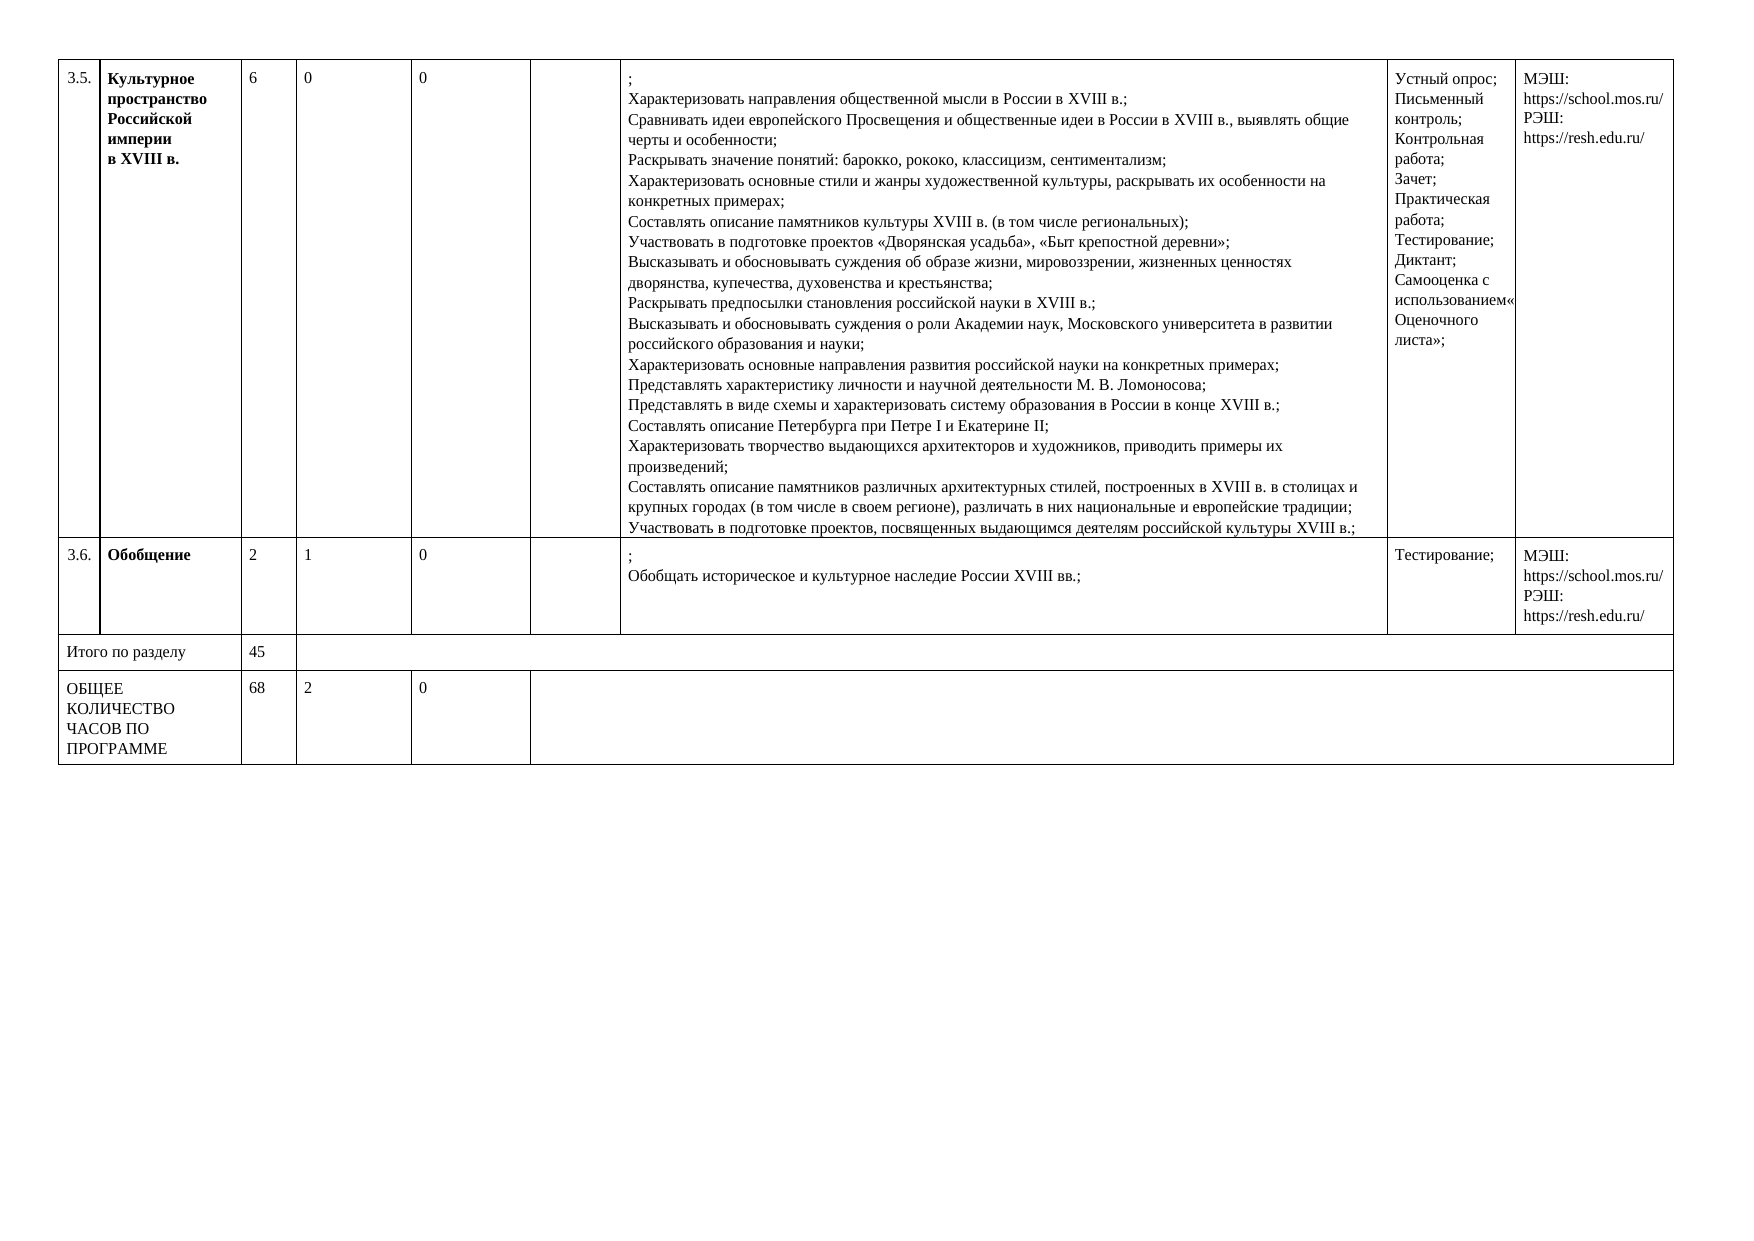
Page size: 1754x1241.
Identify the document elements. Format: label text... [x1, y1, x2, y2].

table_cell 2 [242, 538, 296, 633]
table_cell [297, 635, 1673, 670]
table_cell 0 [412, 538, 530, 633]
table_cell 2 [297, 671, 411, 764]
table_header 3.5. [59, 60, 99, 537]
table_cell МЭШ: https://school.mos.ru/ РЭШ: https://resh.edu.ru/ [1516, 538, 1673, 633]
table_cell ; Обобщать историческое и культурное наследие России XVIII вв.; [621, 538, 1387, 633]
table_cell 68 [242, 671, 296, 764]
table_cell 1 [297, 538, 411, 633]
table_cell 0 [412, 671, 530, 764]
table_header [1388, 60, 1515, 537]
table_cell Итого по разделу [59, 635, 241, 670]
table_header 0 [412, 60, 530, 537]
table_cell ОБЩЕЕ КОЛИЧЕСТВО ЧАСОВ ПО ПРОГРАММЕ [59, 671, 241, 764]
table_header 6 [242, 60, 296, 537]
table_cell Обобщение [101, 538, 241, 633]
table_cell 45 [242, 635, 296, 670]
table_header ; Характеризовать направления общественной мысли в России в XVIII в.; Сравнивать идеи европейского Просвещения и общественные идеи в России в XVIII в., выявлять общие черты и особенности; Раскрывать значение понятий: барокко, рококо, классицизм, сентиментализм; Характеризовать основные стили и жанры художественной культуры, раскрывать их особенности на конкретных примерах; Составлять описание памятников культуры XVIII в. (в том числе региональных); Участвовать в подготовке проектов «Дворянская усадьба», «Быт крепостной деревни»; Высказывать и обосновывать суждения об образе жизни, мировоззрении, жизненных ценностях дворянства, купечества, духовенства и крестьянства; Раскрывать предпосылки становления российской науки в XVIII в.; Высказывать и обосновывать суждения о роли Академии наук, Московского университета в развитии российского образования и науки; Характеризовать основные направления развития российской науки на конкретных примерах; Представлять характеристику личности и научной деятельности М. В. Ломоносова; Представлять в виде схемы и характеризовать систему образования в России в конце XVIII в.; Составлять описание Петербурга при Петре I и Екатерине II; Характеризовать творчество выдающихся архитекторов и художников, приводить примеры их произведений; Составлять описание памятников различных архитектурных стилей, построенных в XVIII в. в столицах и крупных городах (в том числе в своем регионе), различать в них национальные и европейские традиции; Участвовать в подготовке проектов, посвященных выдающимся деятелям российской культуры XVIII в.; [621, 60, 1387, 537]
table_cell [531, 671, 1673, 764]
table_header 0 [297, 60, 411, 537]
table_cell [531, 538, 620, 633]
table_cell Тестирование; [1388, 538, 1515, 633]
table_header [531, 60, 620, 537]
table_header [1516, 60, 1673, 537]
table_cell 3.6. [59, 538, 99, 633]
table_header Культурное пространство Российской империи в XVIII в. [101, 60, 241, 537]
